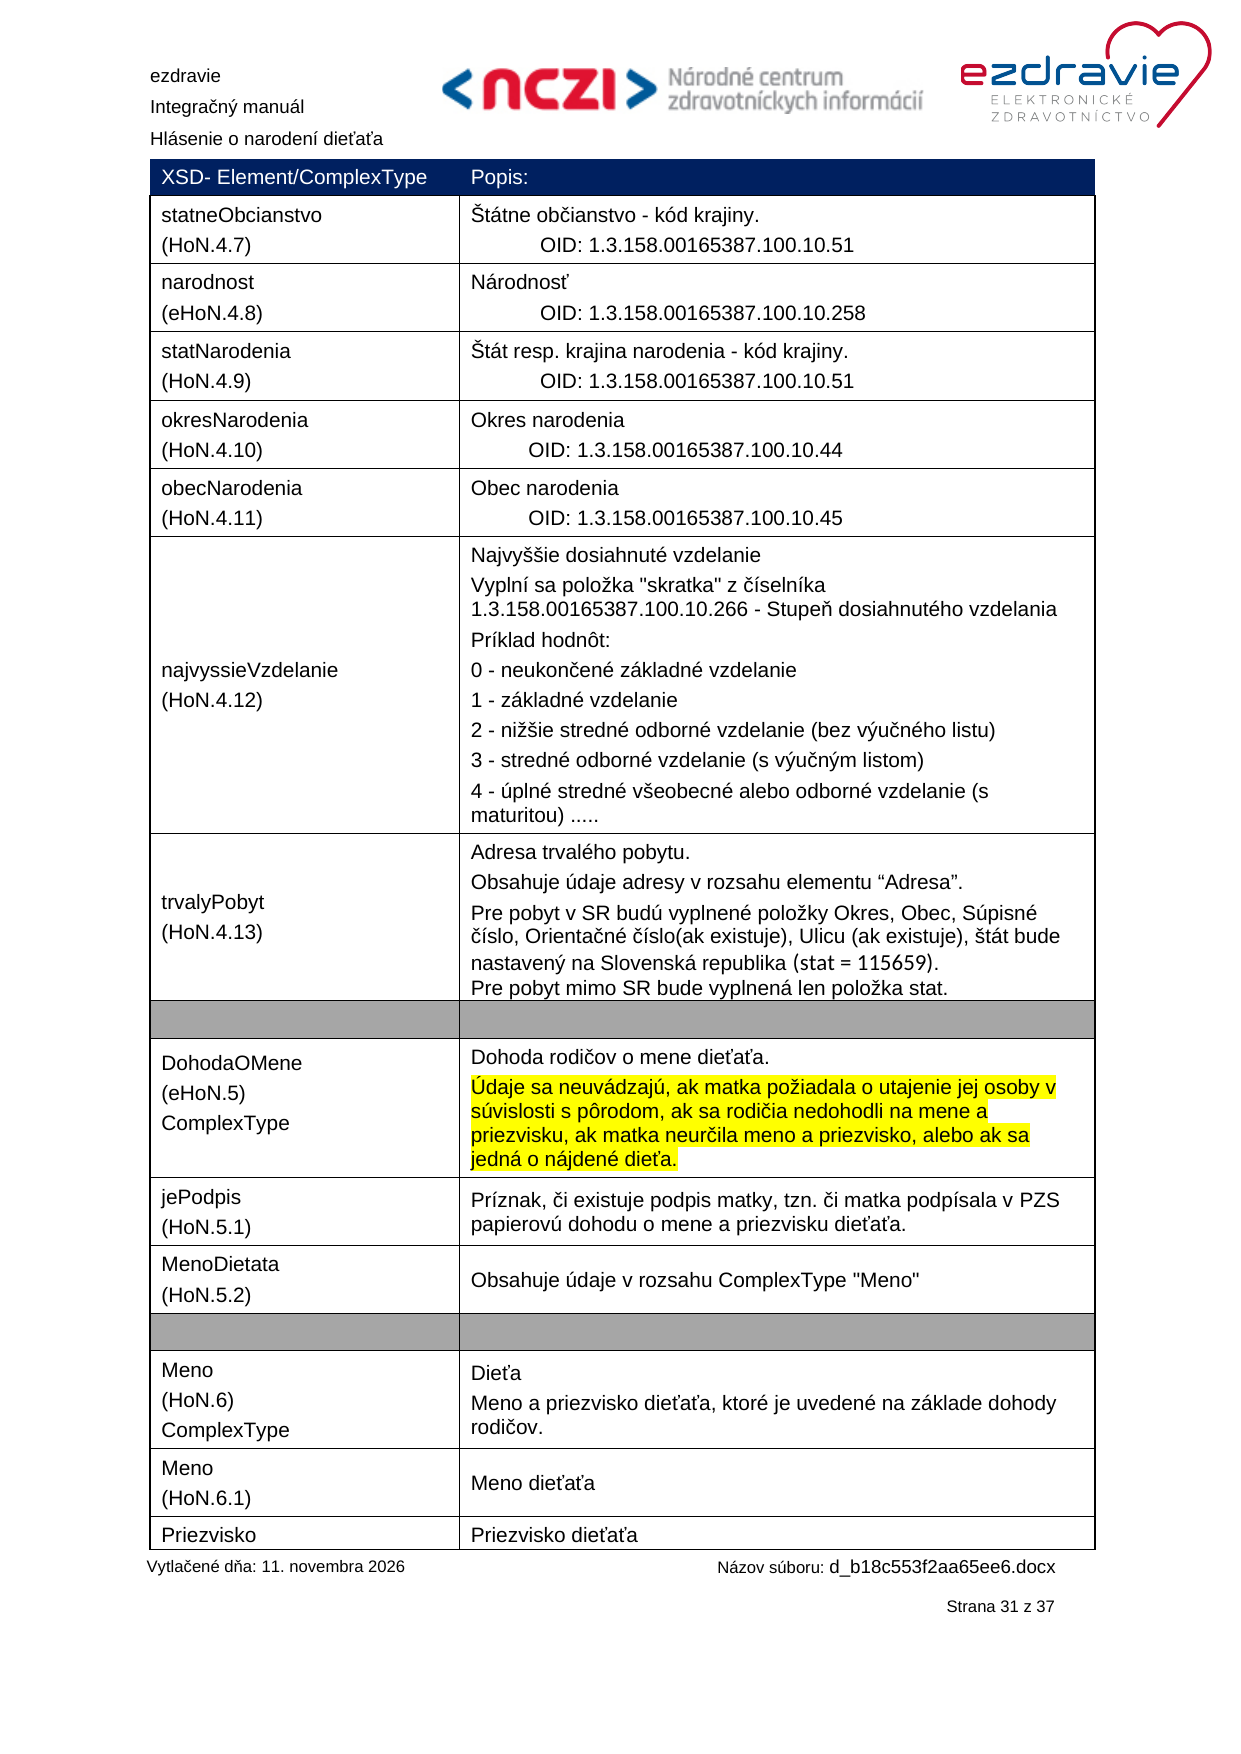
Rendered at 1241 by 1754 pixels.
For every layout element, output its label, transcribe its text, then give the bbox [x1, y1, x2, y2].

table_cell najvyssieVzdelanie (HoN.4.12) [151, 537, 459, 833]
table_cell Príznak, či existuje podpis matky, tzn. či matka podpísala v PZS papierovú dohodu o mene a priezvisku dieťaťa. [460, 1178, 1094, 1245]
table_cell Adresa trvalého pobytu. Obsahuje údaje adresy v rozsahu elementu “Adresa”. Pre pobyt v SR budú vyplnené položky Okres, Obec, Súpisné číslo, Orientačné číslo(ak existuje), Ulicu (ak existuje), štát bude nastavený na Slovenská republika (stat = 115659). Pre pobyt mimo SR bude vyplnená len položka stat. [460, 834, 1094, 1000]
picture [442, 67, 924, 114]
table_cell trvalyPobyt (HoN.4.13) [151, 834, 459, 1000]
table_cell Obsahuje údaje v rozsahu ComplexType "Meno" [460, 1246, 1094, 1313]
table_cell Priezvisko (HoN.6.2) [151, 1517, 459, 1549]
table_cell statNarodenia (HoN.4.9) [151, 332, 459, 400]
table_cell Národnosť OID: 1.3.158.00165387.100.10.258 [460, 264, 1094, 331]
table_cell Meno (HoN.6) ComplexType [151, 1351, 459, 1448]
table_cell statneObcianstvo (HoN.4.7) [151, 196, 459, 263]
table_cell Štát resp. krajina narodenia - kód krajiny. OID: 1.3.158.00165387.100.10.51 [460, 332, 1094, 400]
picture [961, 21, 1212, 128]
table_cell [460, 1314, 1094, 1350]
table_cell jePodpis (HoN.5.1) [151, 1178, 459, 1245]
table_cell [460, 1001, 1094, 1038]
table_cell Meno dieťaťa [460, 1449, 1094, 1516]
table_cell Priezvisko dieťaťa [460, 1517, 1094, 1549]
table_cell MenoDietata (HoN.5.2) [151, 1246, 459, 1313]
table_cell okresNarodenia (HoN.4.10) [151, 401, 459, 468]
table_cell Dieťa Meno a priezvisko dieťaťa, ktoré je uvedené na základe dohody rodičov. [460, 1351, 1094, 1448]
table_cell Najvyššie dosiahnuté vzdelanie Vyplní sa položka "skratka" z číselníka 1.3.158.00165387.100.10.266 - Stupeň dosiahnutého vzdelania Príklad hodnôt: 0 - neukončené základné vzdelanie 1 - základné vzdelanie 2 - nižšie stredné odborné vzdelanie (bez výučného listu) 3 - stredné odborné vzdelanie (s výučným listom) 4 - úplné stredné všeobecné alebo odborné vzdelanie (s maturitou) ..... [460, 537, 1094, 833]
table_cell Obec narodenia OID: 1.3.158.00165387.100.10.45 [460, 469, 1094, 536]
table_cell [151, 1001, 459, 1038]
table_cell Štátne občianstvo - kód krajiny. OID: 1.3.158.00165387.100.10.51 [460, 196, 1094, 263]
table_cell Okres narodenia OID: 1.3.158.00165387.100.10.44 [460, 401, 1094, 468]
table_header Popis: [459, 159, 1095, 195]
table_cell obecNarodenia (HoN.4.11) [151, 469, 459, 536]
table_header XSD- Element/ComplexType [150, 159, 459, 195]
table_cell [151, 1314, 459, 1350]
table_cell DohodaOMene (eHoN.5) ComplexType [151, 1039, 459, 1177]
table_cell Dohoda rodičov o mene dieťaťa. Údaje sa neuvádzajú, ak matka požiadala o utajenie jej osoby v súvislosti s pôrodom, ak sa rodičia nedohodli na mene a priezvisku, ak matka neurčila meno a priezvisko, alebo ak sa jedná o nájdené dieťa. [460, 1039, 1094, 1177]
table_cell narodnost (eHoN.4.8) [151, 264, 459, 331]
table_cell Meno (HoN.6.1) [151, 1449, 459, 1516]
